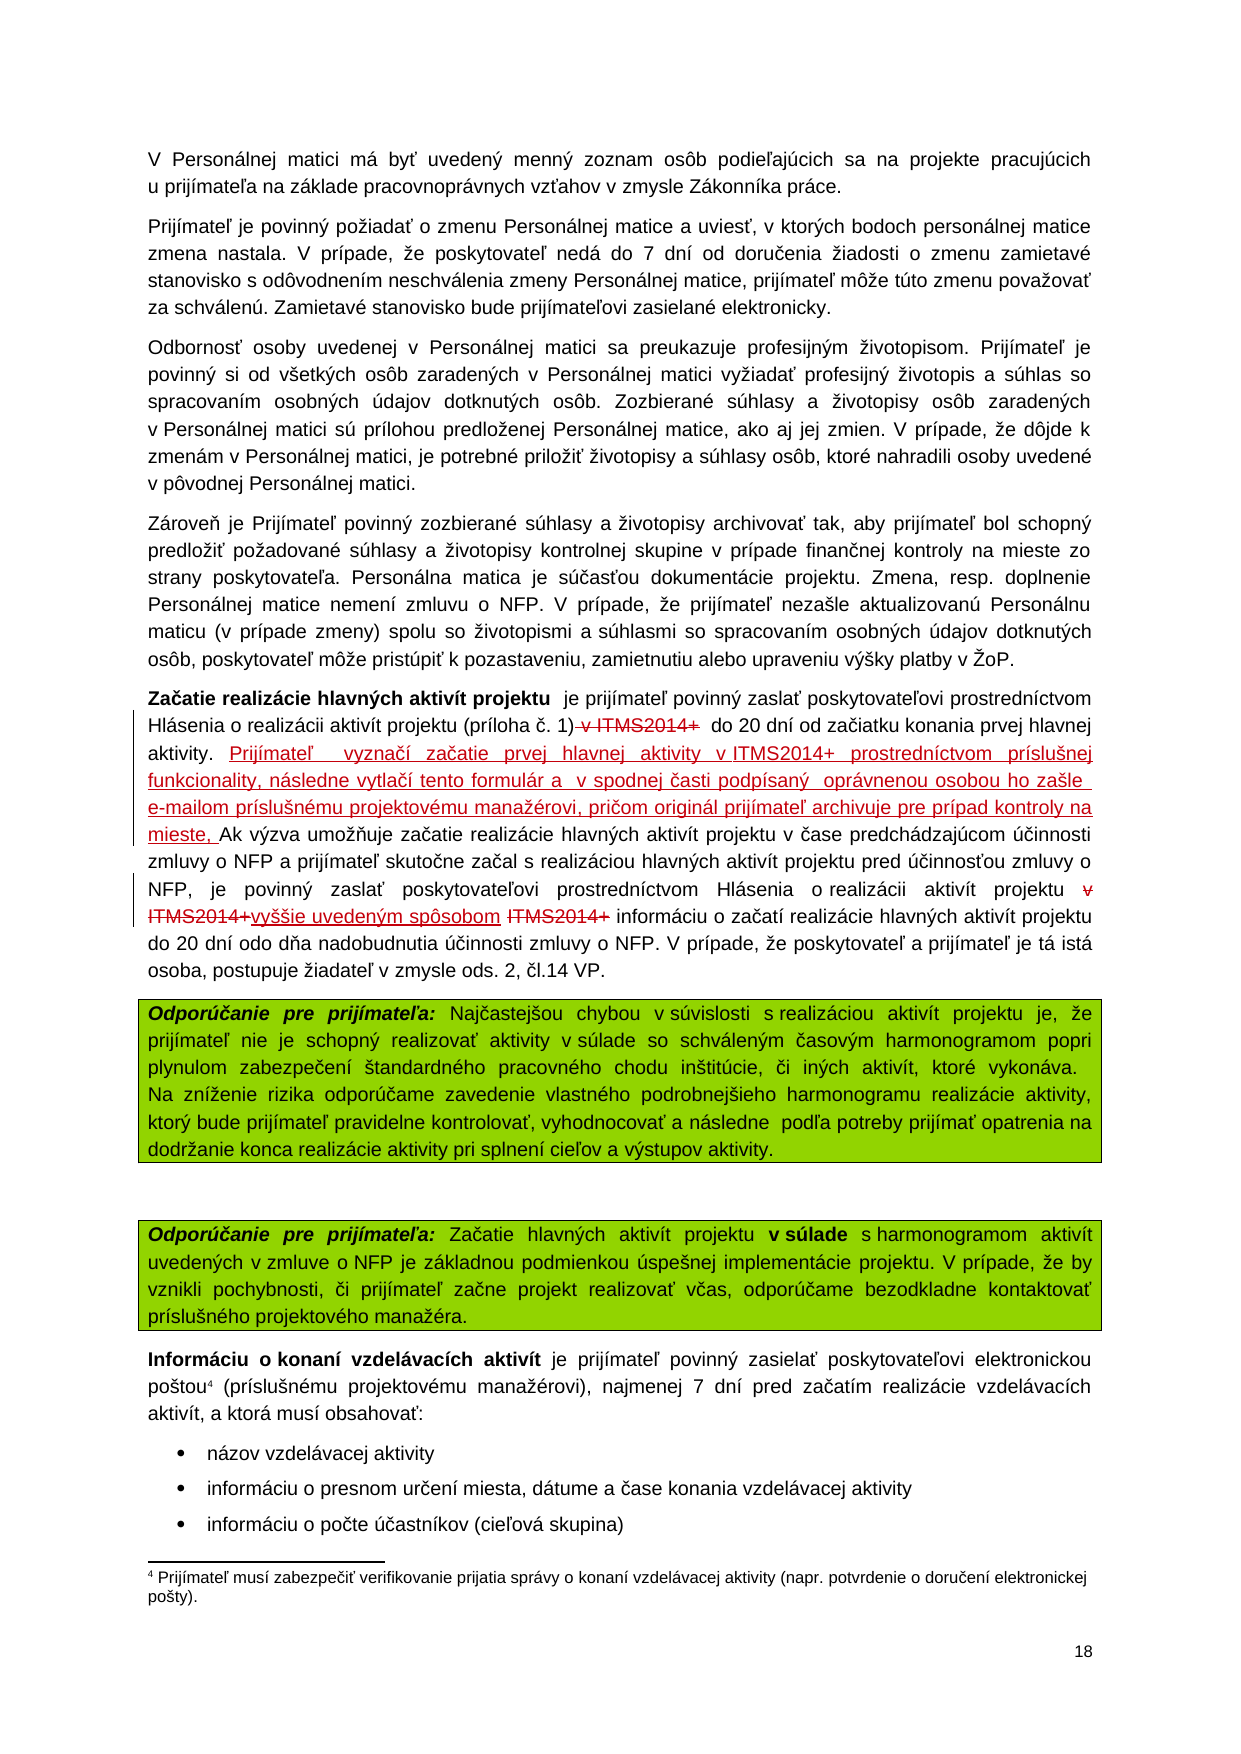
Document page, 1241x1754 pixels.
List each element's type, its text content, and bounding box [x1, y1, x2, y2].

text Zároveň je Prijímateľ povinný zozbierané súhlasy a životopisy archivovať tak, aby prijímateľ bol schopný predložiť požadované súhlasy a životopisy kontrolnej skupine v prípade finančnej kontroly na mieste zo strany poskytovateľa. Personálna matica je súčasťou dokumentácie projektu. Zmena, resp. doplnenie Personálnej matice nemení zmluvu o NFP. V prípade, že prijímateľ nezašle aktualizovanú Personálnu maticu (v prípade zmeny) spolu so životopismi a súhlasmi so spracovaním osobných údajov dotknutých osôb, poskytovateľ môže pristúpiť k pozastaveniu, zamietnutiu alebo upraveniu výšky platby v ŽoP. [148, 511, 1092, 670]
text Informáciu o konaní vzdelávacích aktivít je prijímateľ povinný zasielať poskytovateľovi elektronickou poštou (príslušnému projektovému manažérovi), najmenej 7 dní pred začatím realizácie vzdelávacích aktivít, a ktorá musí obsahovať: [148, 1348, 1092, 1425]
text názov vzdelávacej aktivity [177, 1442, 1092, 1464]
text informáciu o presnom určení miesta, dátume a čase konania vzdelávacej aktivity [177, 1477, 1092, 1500]
text Začatie realizácie hlavných aktivít projektu je prijímateľ povinný zaslať poskytovateľovi prostredníctvom Hlásenia o realizácii aktivít projektu (príloha č. 1) do 20 dní od začiatku konania prvej hlavnej aktivity. Ak výzva umožňuje začatie realizácie hlavných aktivít projektu v čase predchádzajúcom účinnosti zmluvy o NFP a prijímateľ skutočne začal s realizáciou hlavných aktivít projektu pred účinnosťou zmluvy o NFP, je povinný zaslať poskytovateľovi prostredníctvom Hlásenia o realizácii aktivít projektu informáciu o začatí realizácie hlavných aktivít projektu do 20 dní odo dňa nadobudnutia účinnosti zmluvy o NFP. V prípade, že poskytovateľ a prijímateľ je tá istá osoba, postupuje žiadateľ v zmysle ods. 2, čl.14 VP. [148, 687, 1092, 789]
text V Personálnej matici má byť uvedený menný zoznam osôb podieľajúcich sa na projekte pracujúcich u prijímateľa na základe pracovnoprávnych vzťahov v zmysle Zákonníka práce. [148, 148, 1092, 198]
text informáciu o počte účastníkov (cieľová skupina) [177, 1512, 1092, 1535]
text Odbornosť osoby uvedenej v Personálnej matici sa preukazuje profesijným životopisom. Prijímateľ je povinný si od všetkých osôb zaradených v Personálnej matici vyžiadať profesijný životopis a súhlas so spracovaním osobných údajov dotknutých osôb. Zozbierané súhlasy a životopisy osôb zaradených v Personálnej matici sú prílohou predloženej Personálnej matice, ako aj jej zmien. V prípade, že dôjde k zmenám v Personálnej matici, je potrebné priložiť životopisy a súhlasy osôb, ktoré nahradili osoby uvedené v pôvodnej Personálnej matici. [148, 336, 1092, 494]
text Prijímateľ je povinný požiadať o zmenu Personálnej matice a uviesť, v ktorých bodoch personálnej matice zmena nastala. V prípade, že poskytovateľ nedá do 7 dní od doručenia žiadosti o zmenu zamietavé stanovisko s odôvodnením neschválenia zmeny Personálnej matice, prijímateľ môže túto zmenu považovať za schválenú. Zamietavé stanovisko bude prijímateľovi zasielané elektronicky. [148, 214, 1092, 319]
text Odporúčanie pre prijímateľa: Začatie hlavných aktivít projektu v súlade s harmonogramom aktivít uvedených v zmluve o NFP je základnou podmienkou úspešnej implementácie projektu. V prípade, že by vznikli pochybnosti, či prijímateľ začne projekt realizovať včas, odporúčame bezodkladne kontaktovať príslušného projektového manažéra. [139, 1221, 1101, 1330]
text Odporúčanie pre prijímateľa: Najčastejšou chybou v súvislosti s realizáciou aktivít projektu je, že prijímateľ nie je schopný realizovať aktivity v súlade so schváleným časovým harmonogramom popri plynulom zabezpečení štandardného pracovného chodu inštitúcie, či iných aktivít, ktoré vykonáva. Na zníženie rizika odporúčame zavedenie vlastného podrobnejšieho harmonogramu realizácie aktivity, ktorý bude prijímateľ pravidelne kontrolovať, vyhodnocovať a následne podľa potreby prijímať opatrenia na dodržanie konca realizácie aktivity pri splnení cieľov a výstupov aktivity. [139, 1000, 1101, 1162]
text Začatie realizácie hlavných aktivít projektu je prijímateľ povinný zaslať poskytovateľovi prostredníctvom Hlásenia o realizácii aktivít projektu (príloha č. 1) do 20 dní od začiatku konania prvej hlavnej aktivity. Ak výzva umožňuje začatie realizácie hlavných aktivít projektu v čase predchádzajúcom účinnosti zmluvy o NFP a prijímateľ skutočne začal s realizáciou hlavných aktivít projektu pred účinnosťou zmluvy o NFP, je povinný zaslať poskytovateľovi prostredníctvom Hlásenia o realizácii aktivít projektu informáciu o začatí realizácie hlavných aktivít projektu do 20 dní odo dňa nadobudnutia účinnosti zmluvy o NFP. V prípade, že poskytovateľ a prijímateľ je tá istá osoba, postupuje žiadateľ v zmysle ods. 2, čl.14 VP. [148, 817, 1092, 982]
